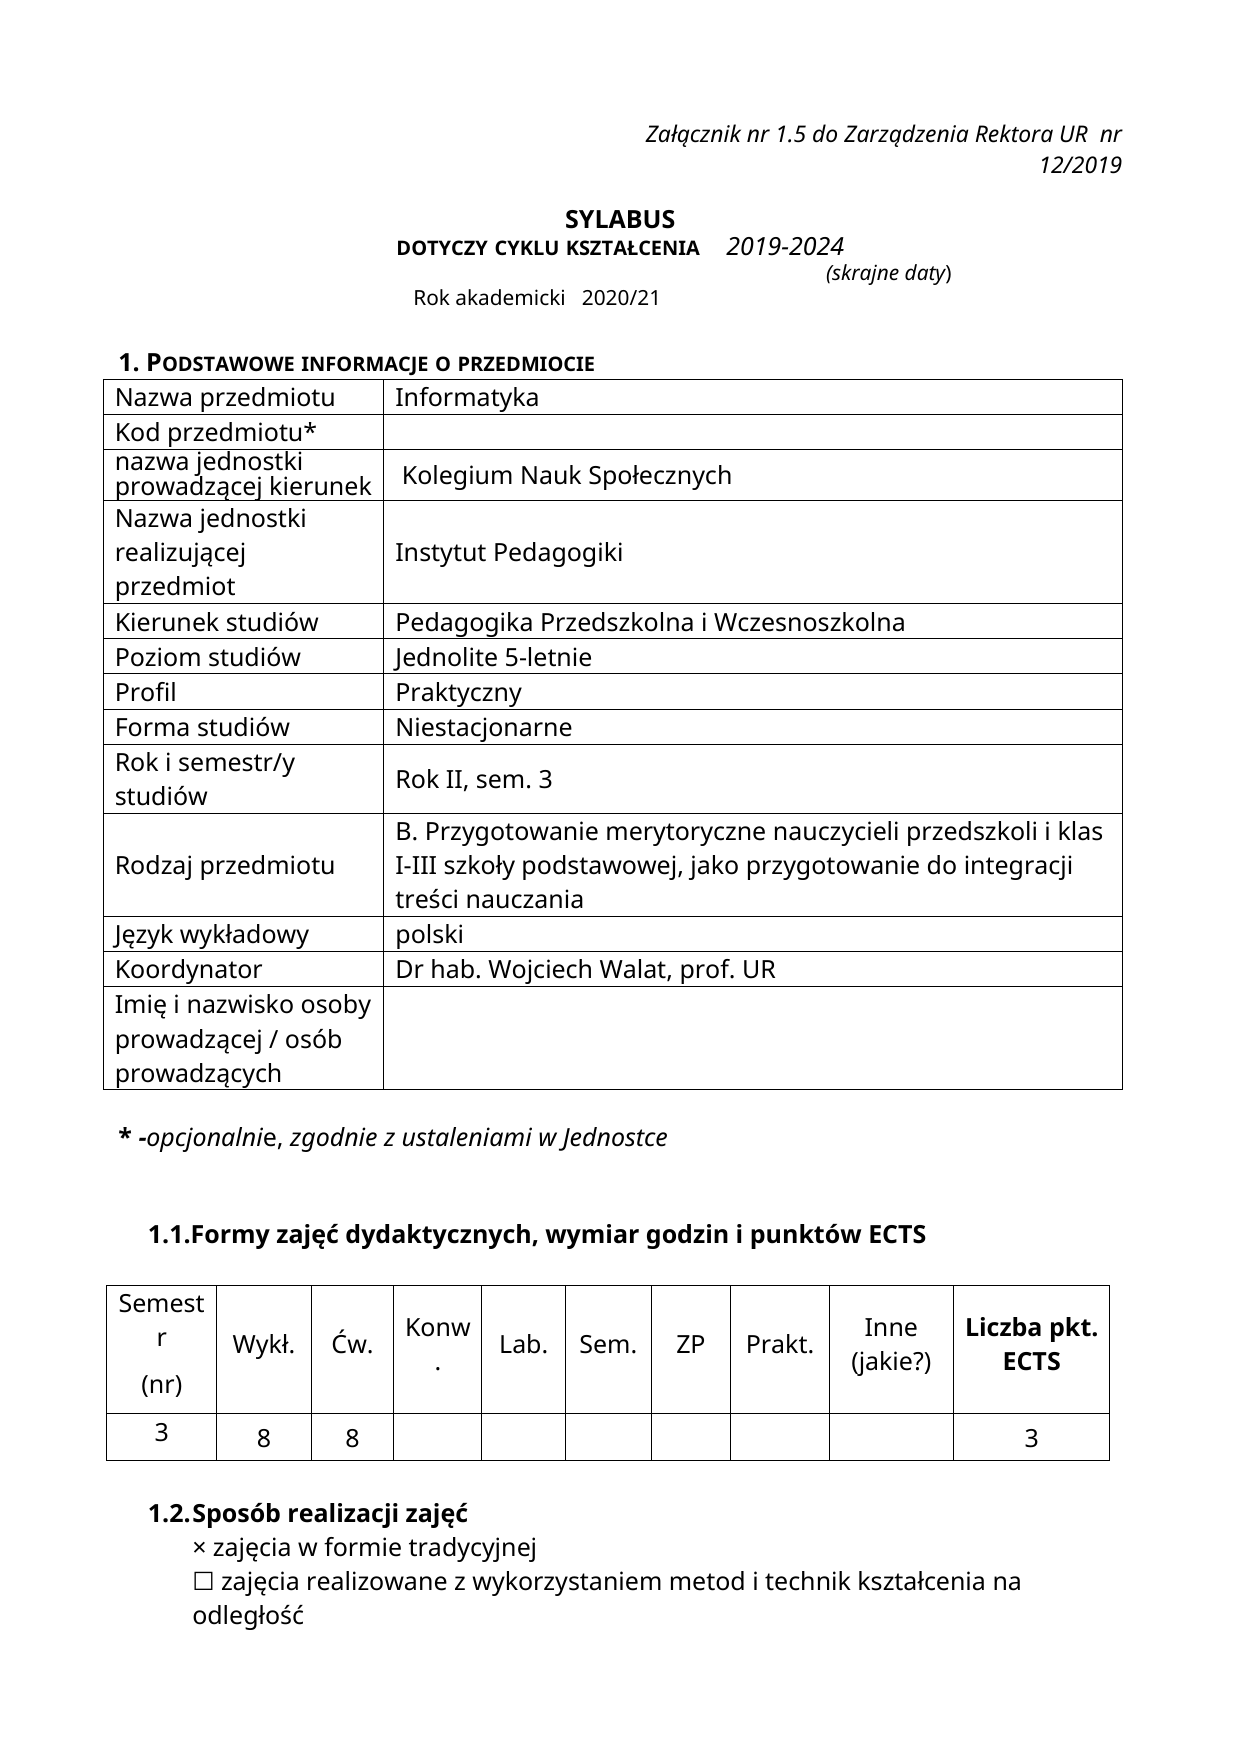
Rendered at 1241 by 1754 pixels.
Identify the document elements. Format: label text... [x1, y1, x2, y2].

table_cell Rok i semestr/y studiów [104, 745, 383, 813]
table_cell Kod przedmiotu* [104, 415, 383, 449]
table_cell Rok II, sem. 3 [384, 745, 1122, 813]
text 1.2. Sposób realizacji zajęć [148, 1496, 1122, 1529]
table_header Sem. [566, 1286, 651, 1413]
table_cell Imię i nazwisko osoby prowadzącej / osób prowadzących [104, 987, 383, 1089]
table_header Semestr (nr) [107, 1286, 216, 1413]
table_cell Kolegium Nauk Społecznych [384, 450, 1122, 500]
table_cell B. Przygotowanie merytoryczne nauczycieli przedszkoli i klas I-III szkoły podstawowej, jako przygotowanie do integracji treści nauczania [384, 814, 1122, 916]
table_cell Nazwa jednostki realizującej przedmiot [104, 501, 383, 603]
table_cell 3 [107, 1414, 216, 1460]
table_cell polski [384, 917, 1122, 951]
table_cell Praktyczny [384, 674, 1122, 708]
table_header Prakt. [731, 1286, 829, 1413]
text (skrajne daty) [118, 261, 1122, 286]
table_header Informatyka [384, 380, 1122, 414]
table_header Lab. [482, 1286, 565, 1413]
table_cell Poziom studiów [104, 639, 383, 673]
table_cell [384, 415, 1122, 449]
table_cell [394, 1414, 481, 1460]
table_header Wykł. [217, 1286, 311, 1413]
table_header ZP [652, 1286, 730, 1413]
text ☐ zajęcia realizowane z wykorzystaniem metod i technik kształcenia na odległość [192, 1564, 1122, 1632]
table_cell Niestacjonarne [384, 710, 1122, 743]
table_cell Jednolite 5-letnie [384, 639, 1122, 673]
text 1. Podstawowe informacje o przedmiocie [118, 344, 1122, 379]
table_cell [384, 987, 1122, 1089]
table_cell [482, 1414, 565, 1460]
text SYLABUS [118, 201, 1122, 236]
table_cell Forma studiów [104, 710, 383, 743]
text * -opcjonalnie, zgodnie z ustaleniami w Jednostce [118, 1119, 1122, 1154]
table_cell nazwa jednostki prowadzącej kierunek [104, 450, 383, 500]
table_cell Instytut Pedagogiki [384, 501, 1122, 603]
table_cell [830, 1414, 953, 1460]
text dotyczy cyklu kształcenia 2019-2024 [118, 236, 1122, 261]
table_header Inne (jakie?) [830, 1286, 953, 1413]
table_cell Rodzaj przedmiotu [104, 814, 383, 916]
text Załącznik nr 1.5 do Zarządzenia Rektora UR nr 12/2019 [118, 118, 1122, 181]
table_header Konw. [394, 1286, 481, 1413]
table_cell Pedagogika Przedszkolna i Wczesnoszkolna [384, 604, 1122, 638]
table_cell Koordynator [104, 952, 383, 986]
table_header Liczba pkt. ECTS [954, 1286, 1109, 1413]
text Rok akademicki 2020/21 [118, 286, 1122, 311]
text × zajęcia w formie tradycyjnej [192, 1529, 1122, 1564]
table_cell Język wykładowy [104, 917, 383, 951]
table_cell [566, 1414, 651, 1460]
table_cell [731, 1414, 829, 1460]
table_cell Kierunek studiów [104, 604, 383, 638]
table_header Nazwa przedmiotu [104, 380, 383, 414]
table_header Ćw. [312, 1286, 393, 1413]
text 1.1.Formy zajęć dydaktycznych, wymiar godzin i punktów ECTS [148, 1217, 1122, 1251]
table_cell 3 [954, 1414, 1109, 1460]
table_cell Profil [104, 674, 383, 708]
table_cell [652, 1414, 730, 1460]
table_cell Dr hab. Wojciech Walat, prof. UR [384, 952, 1122, 986]
table_cell 8 [312, 1414, 393, 1460]
table_cell 8 [217, 1414, 311, 1460]
